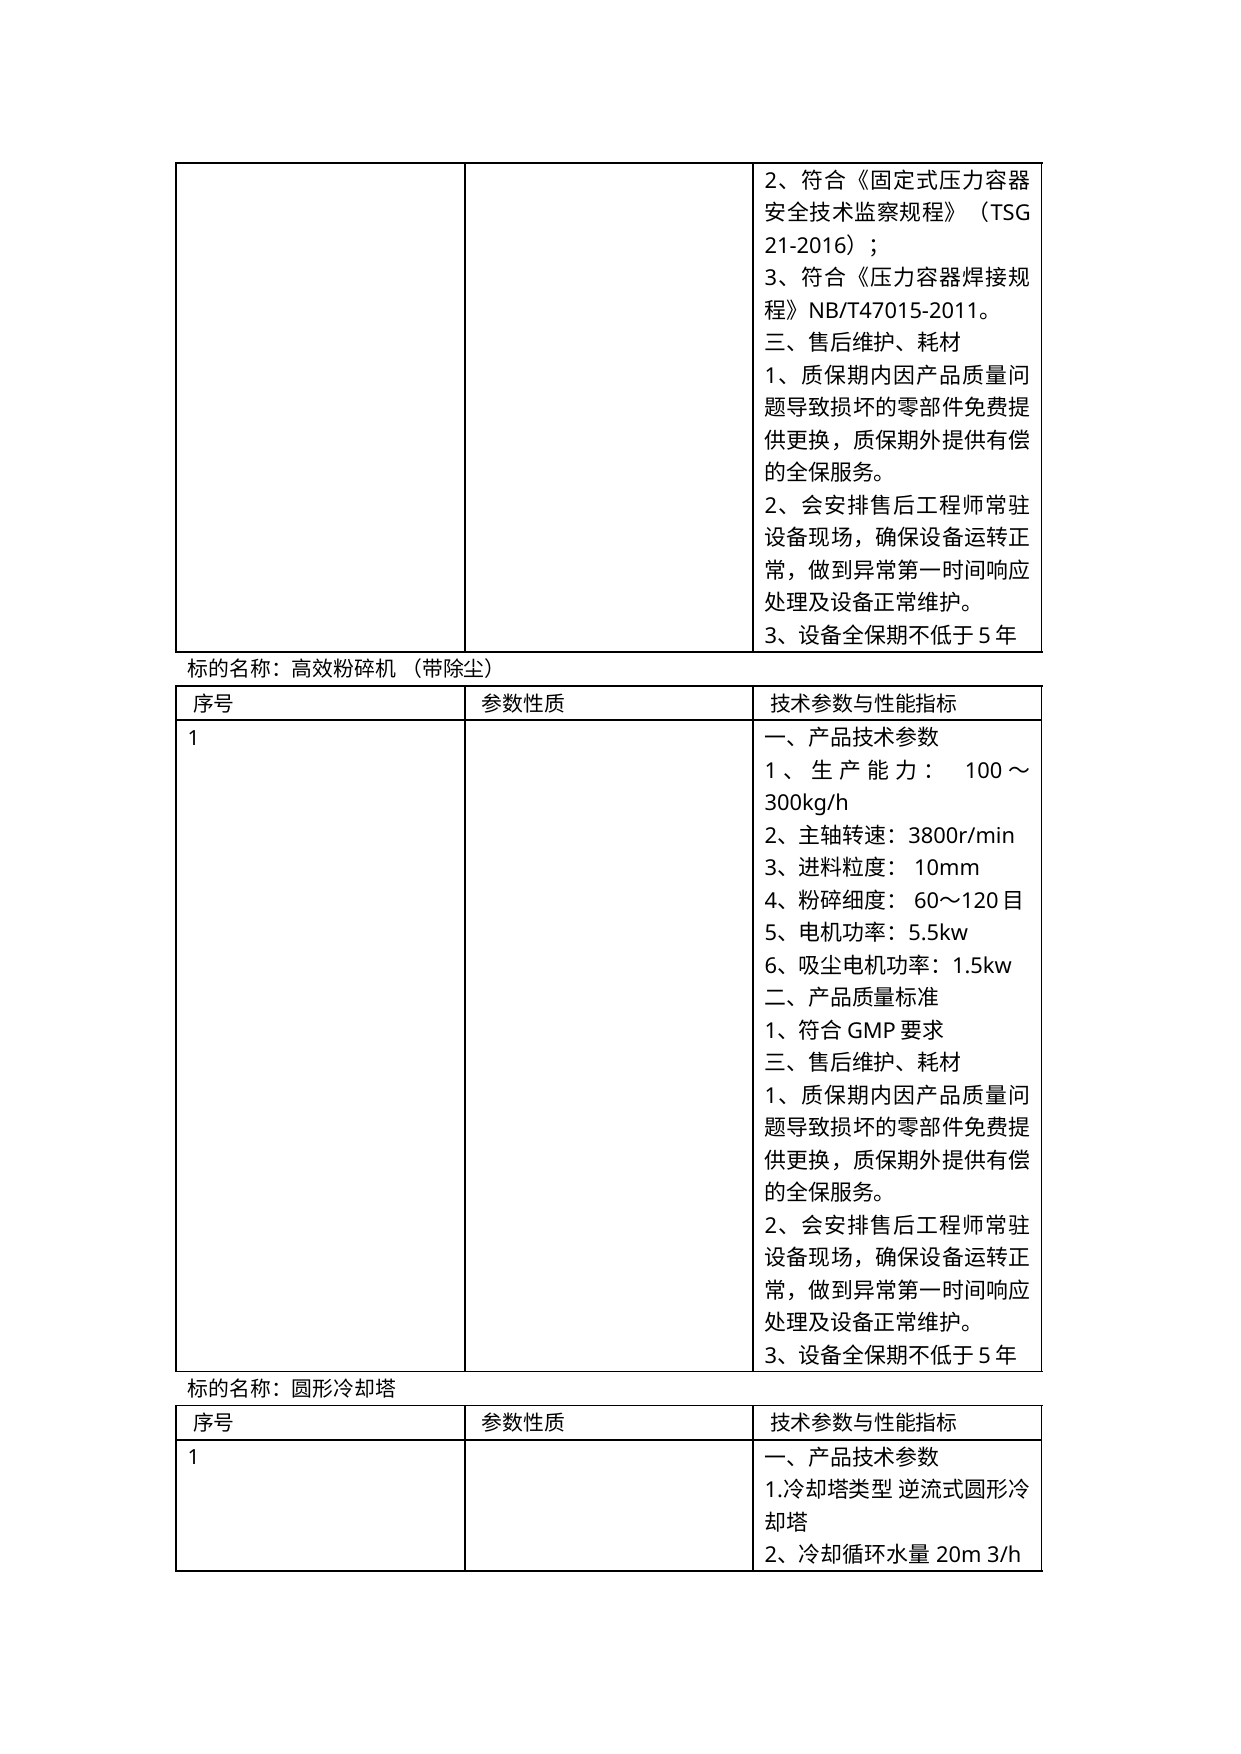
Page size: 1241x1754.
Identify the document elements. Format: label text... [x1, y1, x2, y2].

table_cell [466, 1441, 752, 1570]
text 标的名称：高效粉碎机 （带除尘） [187, 653, 1053, 685]
table_cell 1 [177, 721, 464, 1371]
table_cell [466, 721, 752, 1371]
table_header 参数性质 [466, 1406, 752, 1439]
table_header 序号 [177, 1406, 464, 1439]
table_header 参数性质 [466, 687, 752, 719]
table_header 技术参数与性能指标 [754, 1406, 1041, 1439]
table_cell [754, 164, 1041, 651]
table_cell 1 [177, 1441, 464, 1570]
table_cell [466, 164, 752, 651]
table_cell 一、产品技术参数 1、生产能力： 100～300kg/h 2、主轴转速：3800r/min 3、进料粒度： 10mm 4、粉碎细度： 60～120目 5、电机功率：5.5kw 6、吸尘电机功率：1.5kw 二、产品质量标准 1、符合GMP要求 三、售后维护、耗材 1、质保期内因产品质量问题导致损坏的零部件免费提供更换，质保期外提供有偿的全保服务。 2、会安排售后工程师常驻设备现场，确保设备运转正常，做到异常第一时间响应处理及设备正常维护。 3、设备全保期不低于5年 [754, 721, 1041, 1371]
table_header 技术参数与性能指标 [754, 687, 1041, 719]
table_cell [754, 1441, 1041, 1570]
table_header 序号 [177, 687, 464, 719]
table_cell 1 [177, 164, 464, 651]
text 标的名称：圆形冷却塔 [187, 1372, 1053, 1405]
